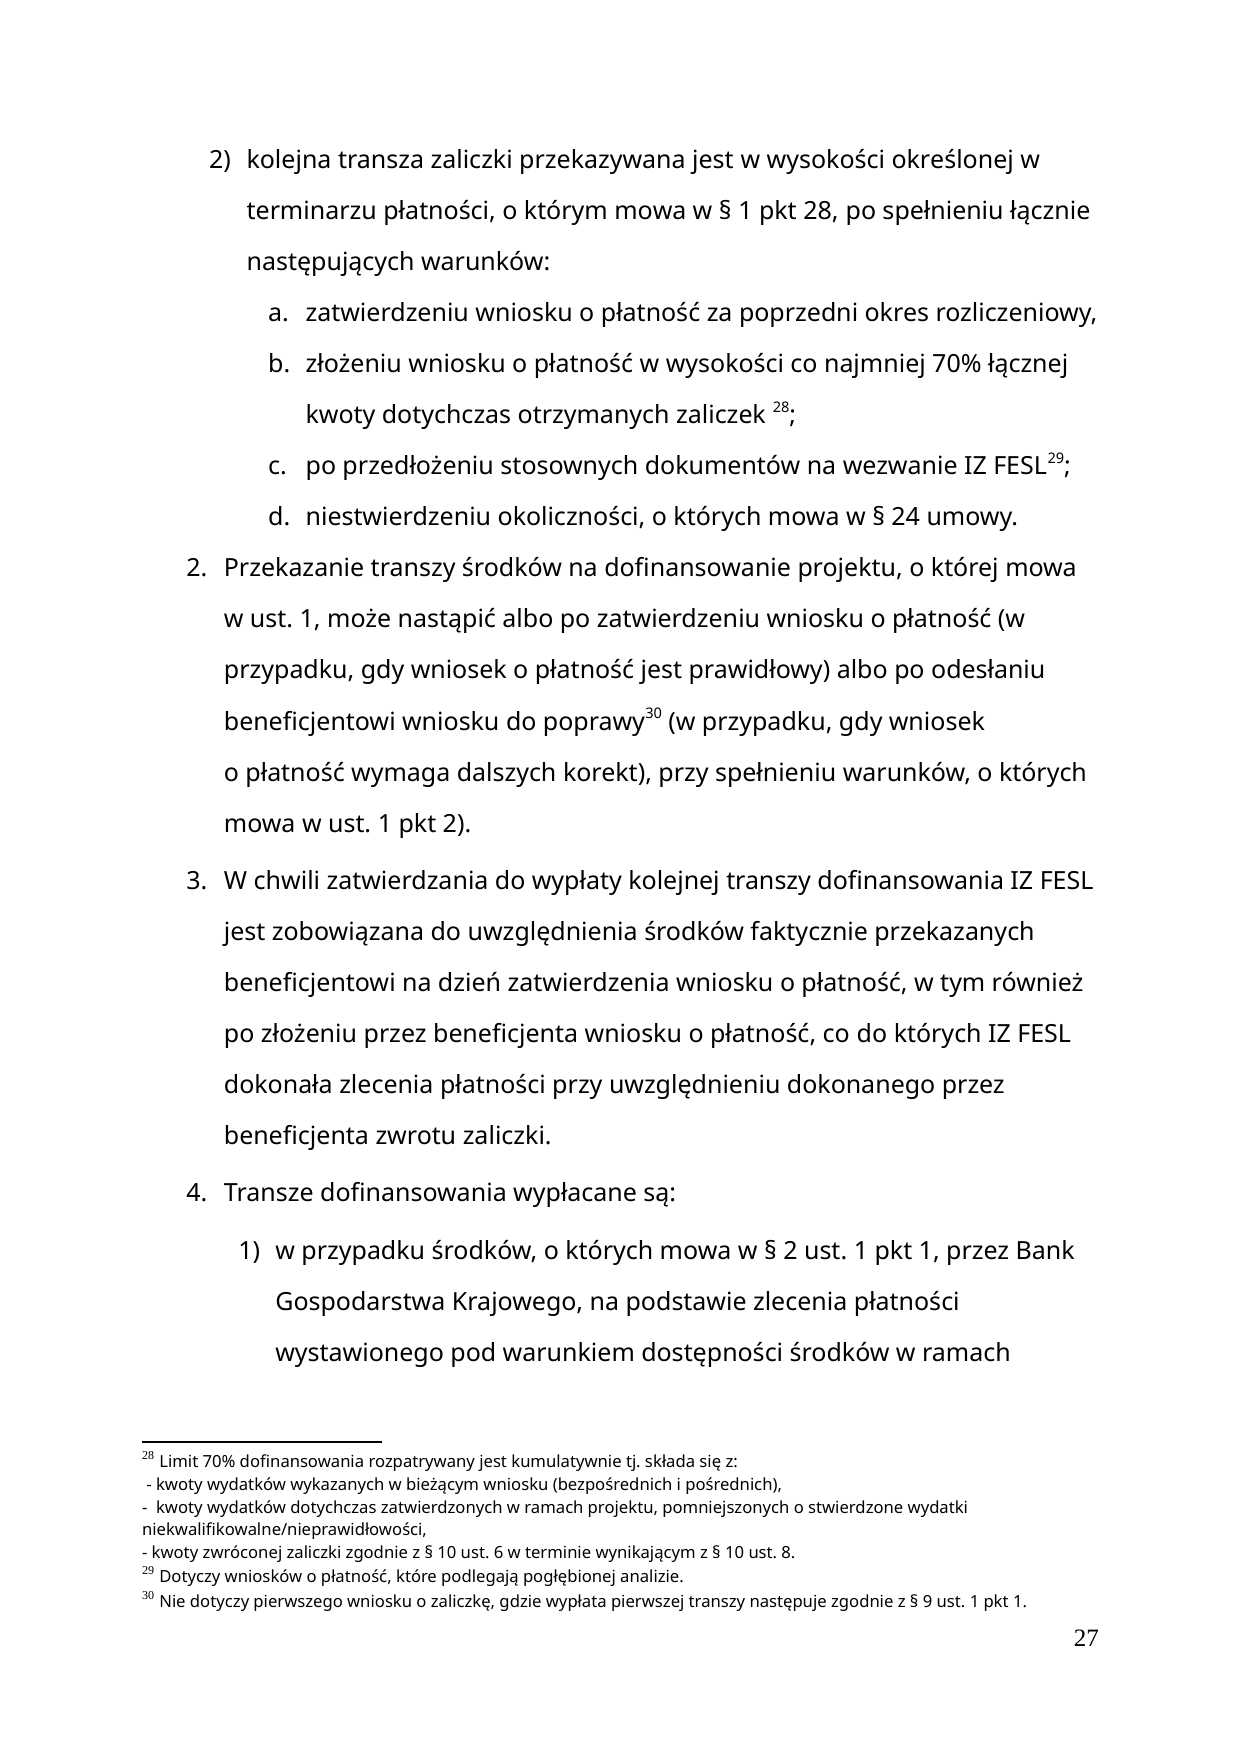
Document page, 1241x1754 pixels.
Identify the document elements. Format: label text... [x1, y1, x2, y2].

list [238, 1232, 1098, 1368]
list W chwili zatwierdzania do wypłaty kolejnej transzy dofinansowania IZ FESL jest zobowiązana do uwzględnienia środków faktycznie przekazanych beneficjentowi na dzień zatwierdzenia wniosku o płatność, w tym również po złożeniu przez beneficjenta wniosku o płatność, co do których IZ FESL dokonała zlecenia płatności przy uwzględnieniu dokonanego przez beneficjenta zwrotu zaliczki. [186, 863, 1098, 1152]
list złożeniu wniosku o płatność w wysokości co najmniej 70% łącznej kwoty dotychczas otrzymanych zaliczek ; [268, 346, 1098, 431]
list niestwierdzeniu okoliczności, o których mowa w § 24 umowy. [268, 499, 1098, 533]
list kolejna transza zaliczki przekazywana jest w wysokości określonej w terminarzu płatności, o którym mowa w § 1 pkt 28, po spełnieniu łącznie następujących warunków: [209, 142, 1098, 278]
list Transze dofinansowania wypłacane są: [186, 1175, 1098, 1209]
list zatwierdzeniu wniosku o płatność za poprzedni okres rozliczeniowy, [268, 295, 1098, 329]
list po przedłożeniu stosownych dokumentów na wezwanie IZ FESL; [268, 448, 1098, 482]
list Przekazanie transzy środków na dofinansowanie projektu, o której mowa w ust. 1, może nastąpić albo po zatwierdzeniu wniosku o płatność (w przypadku, gdy wniosek o płatność jest prawidłowy) albo po odesłaniu beneficjentowi wniosku do poprawy (w przypadku, gdy wniosek o płatność wymaga dalszych korekt), przy spełnieniu warunków, o których mowa w ust. 1 pkt 2). [186, 550, 1098, 839]
